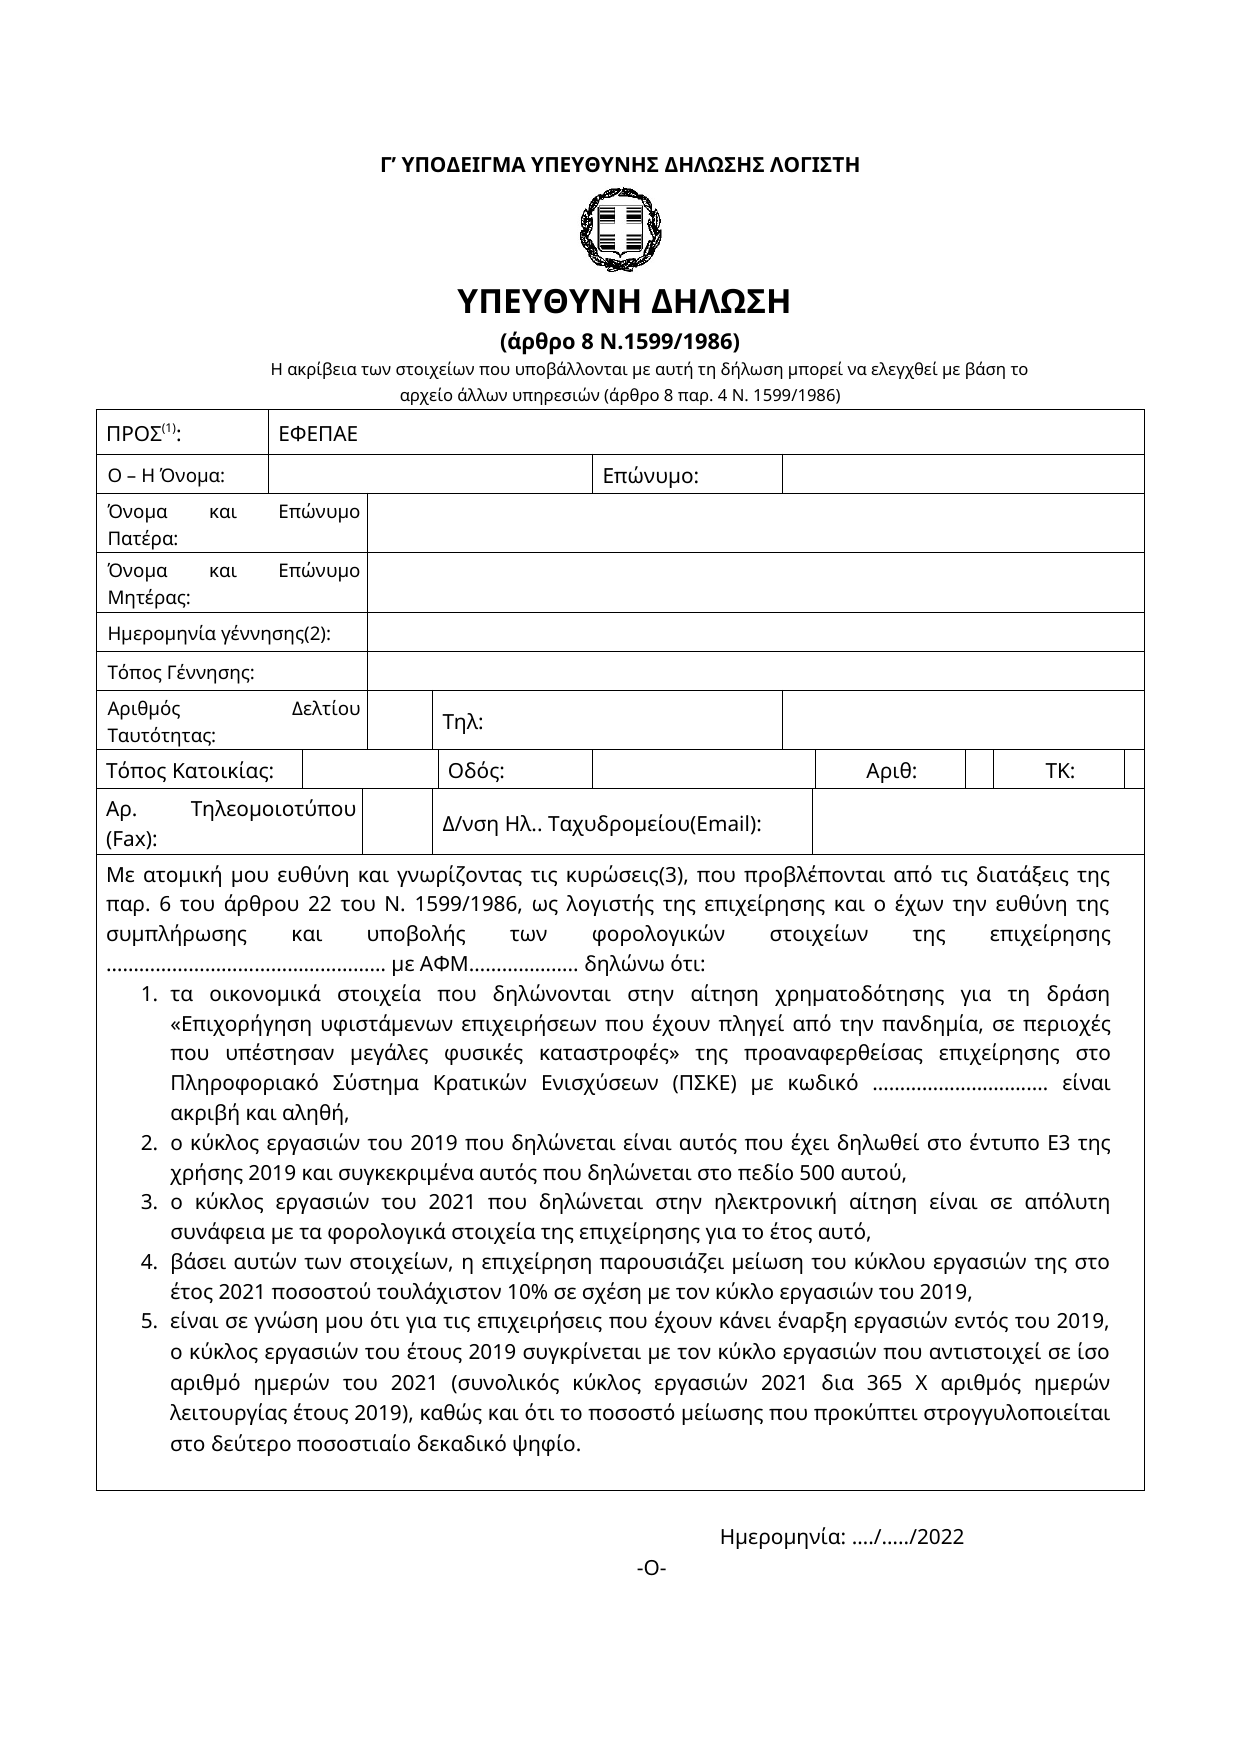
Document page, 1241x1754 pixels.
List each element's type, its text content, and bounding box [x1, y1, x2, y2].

table_cell [813, 789, 1144, 854]
table_cell [303, 750, 438, 788]
table_cell [783, 691, 1144, 749]
table_cell [1125, 750, 1144, 788]
table_cell Δ/νση Ηλ.. Ταχυδρομείου(Εmail): [433, 789, 812, 854]
table_header ΕΦΕΠΑΕ [269, 410, 1144, 453]
table_cell Όνομα και Επώνυμο Μητέρας: [97, 553, 367, 612]
picture [577, 186, 664, 274]
text (άρθρο 8 Ν.1599/1986) [187, 326, 1053, 356]
table_cell Αριθμός Δελτίου Ταυτότητας: [97, 691, 367, 749]
table_cell [363, 789, 432, 854]
table_cell [368, 494, 1144, 552]
table_cell [783, 455, 1144, 492]
table_cell Αρ. Τηλεομοιοτύπου (Fax): [97, 789, 362, 854]
table_cell [368, 652, 1144, 690]
text ΥΠΕΥΘΥΝΗ ΔΗΛΩΣΗ [187, 278, 1053, 324]
table_cell Τόπος Γέννησης: [97, 652, 367, 690]
table_header ΠΡΟΣ(1): [97, 410, 268, 453]
table_cell Ο – Η Όνομα: [97, 455, 268, 492]
table_cell Όνομα και Επώνυμο Πατέρα: [97, 494, 367, 552]
table_cell Τηλ: [433, 691, 782, 749]
table_cell [593, 750, 815, 788]
table_cell Επώνυμο: [593, 455, 782, 492]
table_cell ΤΚ: [994, 750, 1124, 788]
text Η ακρίβεια των στοιχείων που υποβάλλονται με αυτή τη δήλωση μπορεί να ελεγχθεί με βάση το αρχείο άλλων υπηρεσιών (άρθρο 8 παρ. 4 Ν. 1599/1986) [187, 357, 1053, 406]
table_cell Αριθ: [816, 750, 965, 788]
table_cell Οδός: [439, 750, 592, 788]
text Ημερομηνία: …./…../2022 [338, 1522, 964, 1551]
text Γ’ ΥΠΟΔΕΙΓΜΑ ΥΠΕΥΘΥΝΗΣ ΔΗΛΩΣΗΣ ΛΟΓΙΣΤΗ [187, 150, 1053, 178]
table_cell Ημερομηνία γέννησης(2): [97, 613, 367, 651]
text -Ο- [338, 1553, 964, 1582]
table_cell [368, 691, 432, 749]
table_cell [368, 613, 1144, 651]
table_cell Τόπος Κατοικίας: [97, 750, 302, 788]
table_cell Με ατομική μου ευθύνη και γνωρίζοντας τις κυρώσεις(3), που προβλέπονται από τις διατάξεις της παρ. 6 του άρθρου 22 του Ν. 1599/1986, ως λογιστής της επιχείρησης και ο έχων την ευθύνη της συμπλήρωσης και υποβολής των φορολογικών στοιχείων της επιχείρησης …………………………………………… με ΑΦΜ……………….. δηλώνω ότι: τα οικονομικά στοιχεία που δηλώνονται στην αίτηση χρηματοδότησης για τη δράση «Επιχορήγηση υφιστάμενων επιχειρήσεων που έχουν πληγεί από την πανδημία, σε περιοχές που υπέστησαν μεγάλες φυσικές καταστροφές» της προαναφερθείσας επιχείρησης στο Πληροφοριακό Σύστημα Κρατικών Ενισχύσεων (ΠΣΚΕ) με κωδικό ………………………..… είναι ακριβή και αληθή, ο κύκλος εργασιών του 2019 που δηλώνεται είναι αυτός που έχει δηλωθεί στο έντυπο Ε3 της χρήσης 2019 και συγκεκριμένα αυτός που δηλώνεται στο πεδίο 500 αυτού, ο κύκλος εργασιών του 2021 που δηλώνεται στην ηλεκτρονική αίτηση είναι σε απόλυτη συνάφεια με τα φορολογικά στοιχεία της επιχείρησης για το έτος αυτό, βάσει αυτών των στοιχείων, η επιχείρηση παρουσιάζει μείωση του κύκλου εργασιών της στο έτος 2021 ποσοστού τουλάχιστον 10% σε σχέση με τον κύκλο εργασιών του 2019, είναι σε γνώση μου ότι για τις επιχειρήσεις που έχουν κάνει έναρξη εργασιών εντός του 2019, ο κύκλος εργασιών του έτους 2019 συγκρίνεται με τον κύκλο εργασιών που αντιστοιχεί σε ίσο αριθμό ημερών του 2021 (συνολικός κύκλος εργασιών 2021 δια 365 Χ αριθμός ημερών λειτουργίας έτους 2019), καθώς και ότι το ποσοστό μείωσης που προκύπτει στρογγυλοποιείται στο δεύτερο ποσοστιαίο δεκαδικό ψηφίο. [97, 855, 1144, 1490]
table_cell [269, 455, 592, 492]
table_cell [368, 553, 1144, 612]
table_cell [966, 750, 993, 788]
